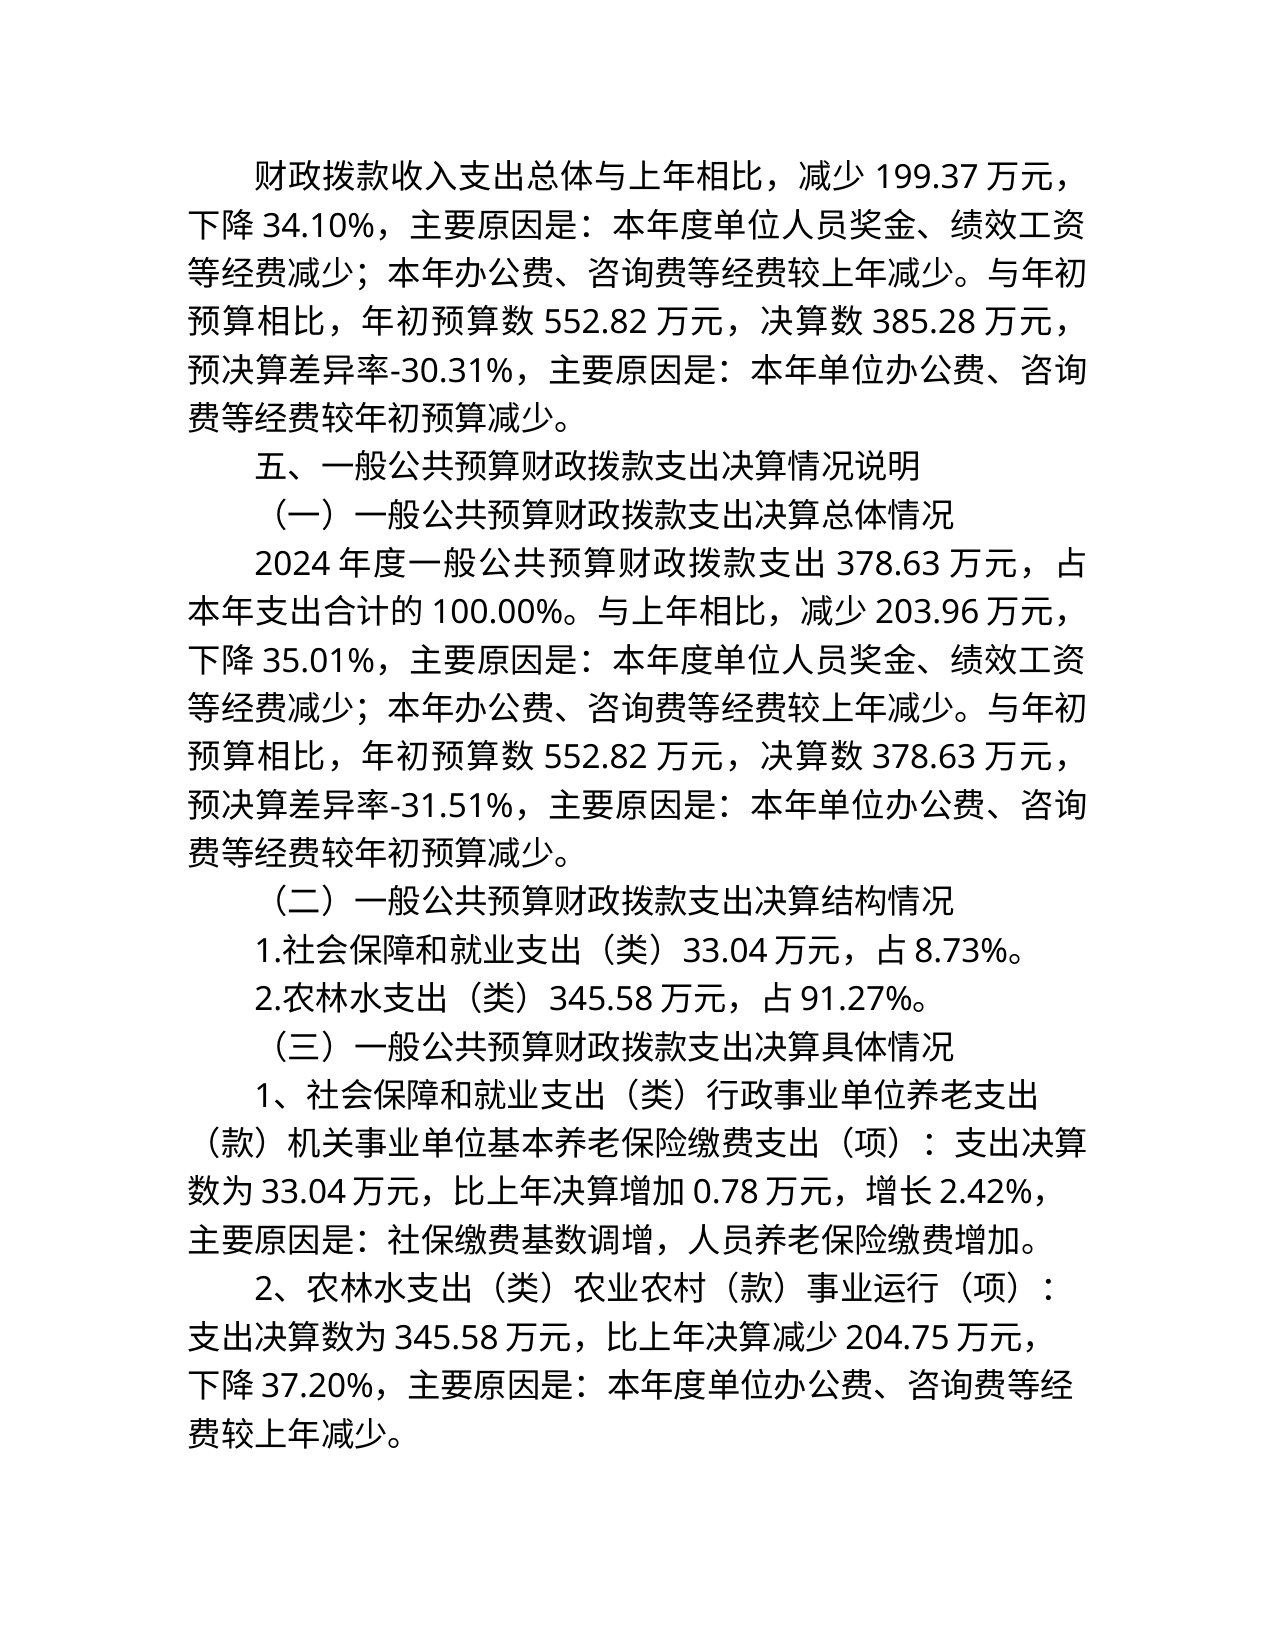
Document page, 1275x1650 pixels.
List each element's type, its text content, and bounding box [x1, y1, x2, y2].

text 2.农林水支出（类）345.58万元，占91.27%。 [187, 972, 1087, 1020]
text 2、农林水支出（类）农业农村（款）事业运行（项）：支出决算数为345.58万元，比上年决算减少204.75万元，下降37.20%，主要原因是：本年度单位办公费、咨询费等经费较上年减少。 [187, 1262, 1087, 1456]
text 财政拨款收入支出总体与上年相比，减少199.37万元，下降34.10%，主要原因是：本年度单位人员奖金、绩效工资等经费减少；本年办公费、咨询费等经费较上年减少。与年初预算相比，年初预算数552.82万元，决算数385.28万元，预决算差异率-30.31%，主要原因是：本年单位办公费、咨询费等经费较年初预算减少。 [187, 150, 1087, 440]
text （二）一般公共预算财政拨款支出决算结构情况 [187, 875, 1087, 923]
text （一）一般公共预算财政拨款支出决算总体情况 [187, 488, 1087, 537]
text 2024年度一般公共预算财政拨款支出378.63万元，占本年支出合计的100.00%。与上年相比，减少203.96万元，下降35.01%，主要原因是：本年度单位人员奖金、绩效工资等经费减少；本年办公费、咨询费等经费较上年减少。与年初预算相比，年初预算数552.82万元，决算数378.63万元，预决算差异率-31.51%，主要原因是：本年单位办公费、咨询费等经费较年初预算减少。 [187, 537, 1087, 875]
text 五、一般公共预算财政拨款支出决算情况说明 [187, 440, 1087, 488]
text 1、社会保障和就业支出（类）行政事业单位养老支出（款）机关事业单位基本养老保险缴费支出（项）：支出决算数为33.04万元，比上年决算增加0.78万元，增长2.42%，主要原因是：社保缴费基数调增，人员养老保险缴费增加。 [187, 1069, 1087, 1262]
text （三）一般公共预算财政拨款支出决算具体情况 [187, 1020, 1087, 1069]
text 1.社会保障和就业支出（类）33.04万元，占8.73%。 [187, 923, 1087, 972]
